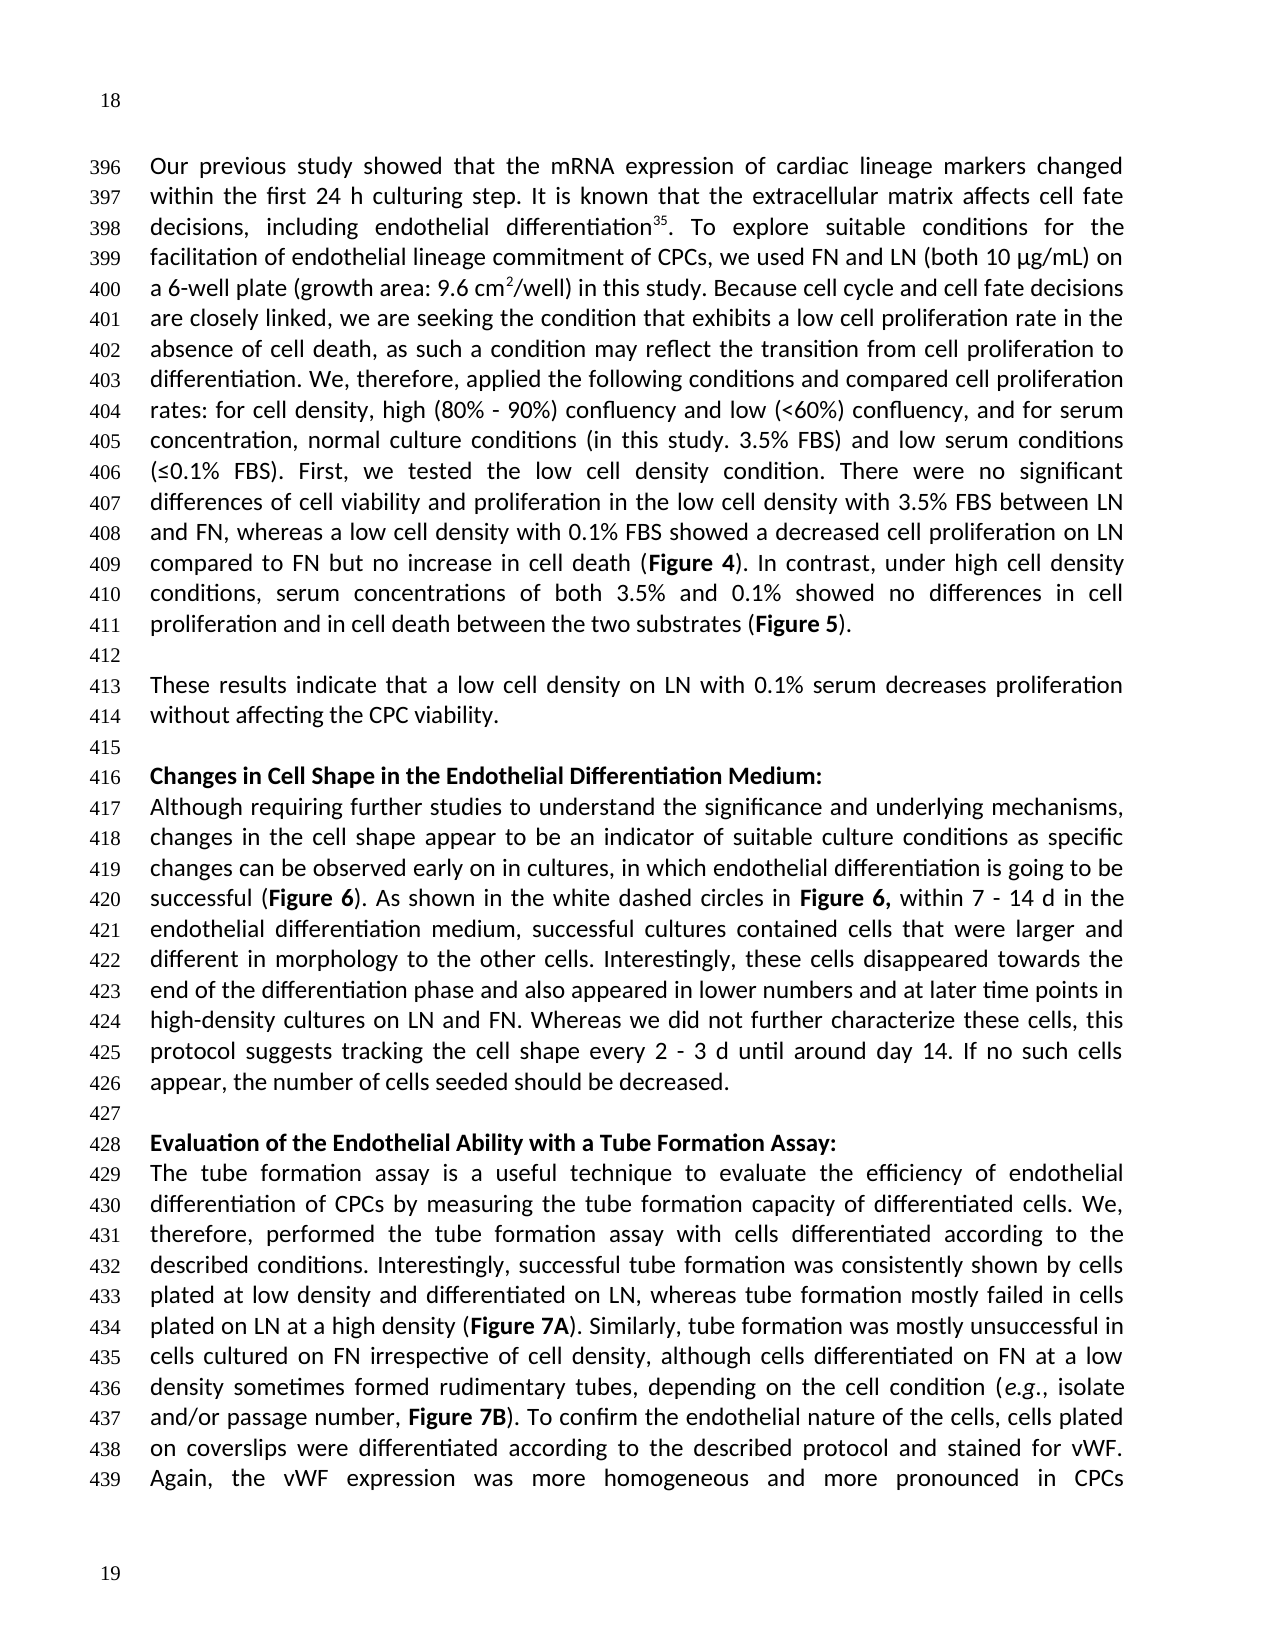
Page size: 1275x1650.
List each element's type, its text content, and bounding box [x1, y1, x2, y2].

text Although requiring further studies to understand the significance and underlying mechanisms, changes in the cell shape appear to be an indicator of suitable culture conditions as specific changes can be observed early on in cultures, in which endothelial differentiation is going to be successful (Figure 6). As shown in the white dashed circles in Figure 6, within 7 - 14 d in the endothelial differentiation medium, successful cultures contained cells that were larger and different in morphology to the other cells. Interestingly, these cells disappeared towards the end of the differentiation phase and also appeared in lower numbers and at later time points in high-density cultures on LN and FN. Whereas we did not further characterize these cells, this protocol suggests tracking the cell shape every 2 - 3 d until around day 14. If no such cells appear, the number of cells seeded should be decreased. [150, 791, 1125, 1096]
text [150, 1157, 1125, 1493]
text Changes in Cell Shape in the Endothelial Differentiation Medium: [150, 760, 1125, 791]
text These results indicate that a low cell density on LN with 0.1% serum decreases proliferation without affecting the CPC viability. [150, 669, 1125, 730]
text Our previous study showed that the mRNA expression of cardiac lineage markers changed within the first 24 h culturing step. It is known that the extracellular matrix affects cell fate decisions, including endothelial differentiation35. To explore suitable conditions for the facilitation of endothelial lineage commitment of CPCs, we used FN and LN (both 10 µg/mL) on a 6-well plate (growth area: 9.6 cm2/well) in this study. Because cell cycle and cell fate decisions are closely linked, we are seeking the condition that exhibits a low cell proliferation rate in the absence of cell death, as such a condition may reflect the transition from cell proliferation to differentiation. We, therefore, applied the following conditions and compared cell proliferation rates: for cell density, high (80% - 90%) confluency and low (<60%) confluency, and for serum concentration, normal culture conditions (in this study. 3.5% FBS) and low serum conditions (≤0.1% FBS). First, we tested the low cell density condition. There were no significant differences of cell viability and proliferation in the low cell density with 3.5% FBS between LN and FN, whereas a low cell density with 0.1% FBS showed a decreased cell proliferation on LN compared to FN but no increase in cell death (Figure 4). In contrast, under high cell density conditions, serum concentrations of both 3.5% and 0.1% showed no differences in cell proliferation and in cell death between the two substrates (Figure 5). [150, 150, 1125, 638]
text Evaluation of the Endothelial Ability with a Tube Formation Assay: [150, 1127, 1125, 1157]
